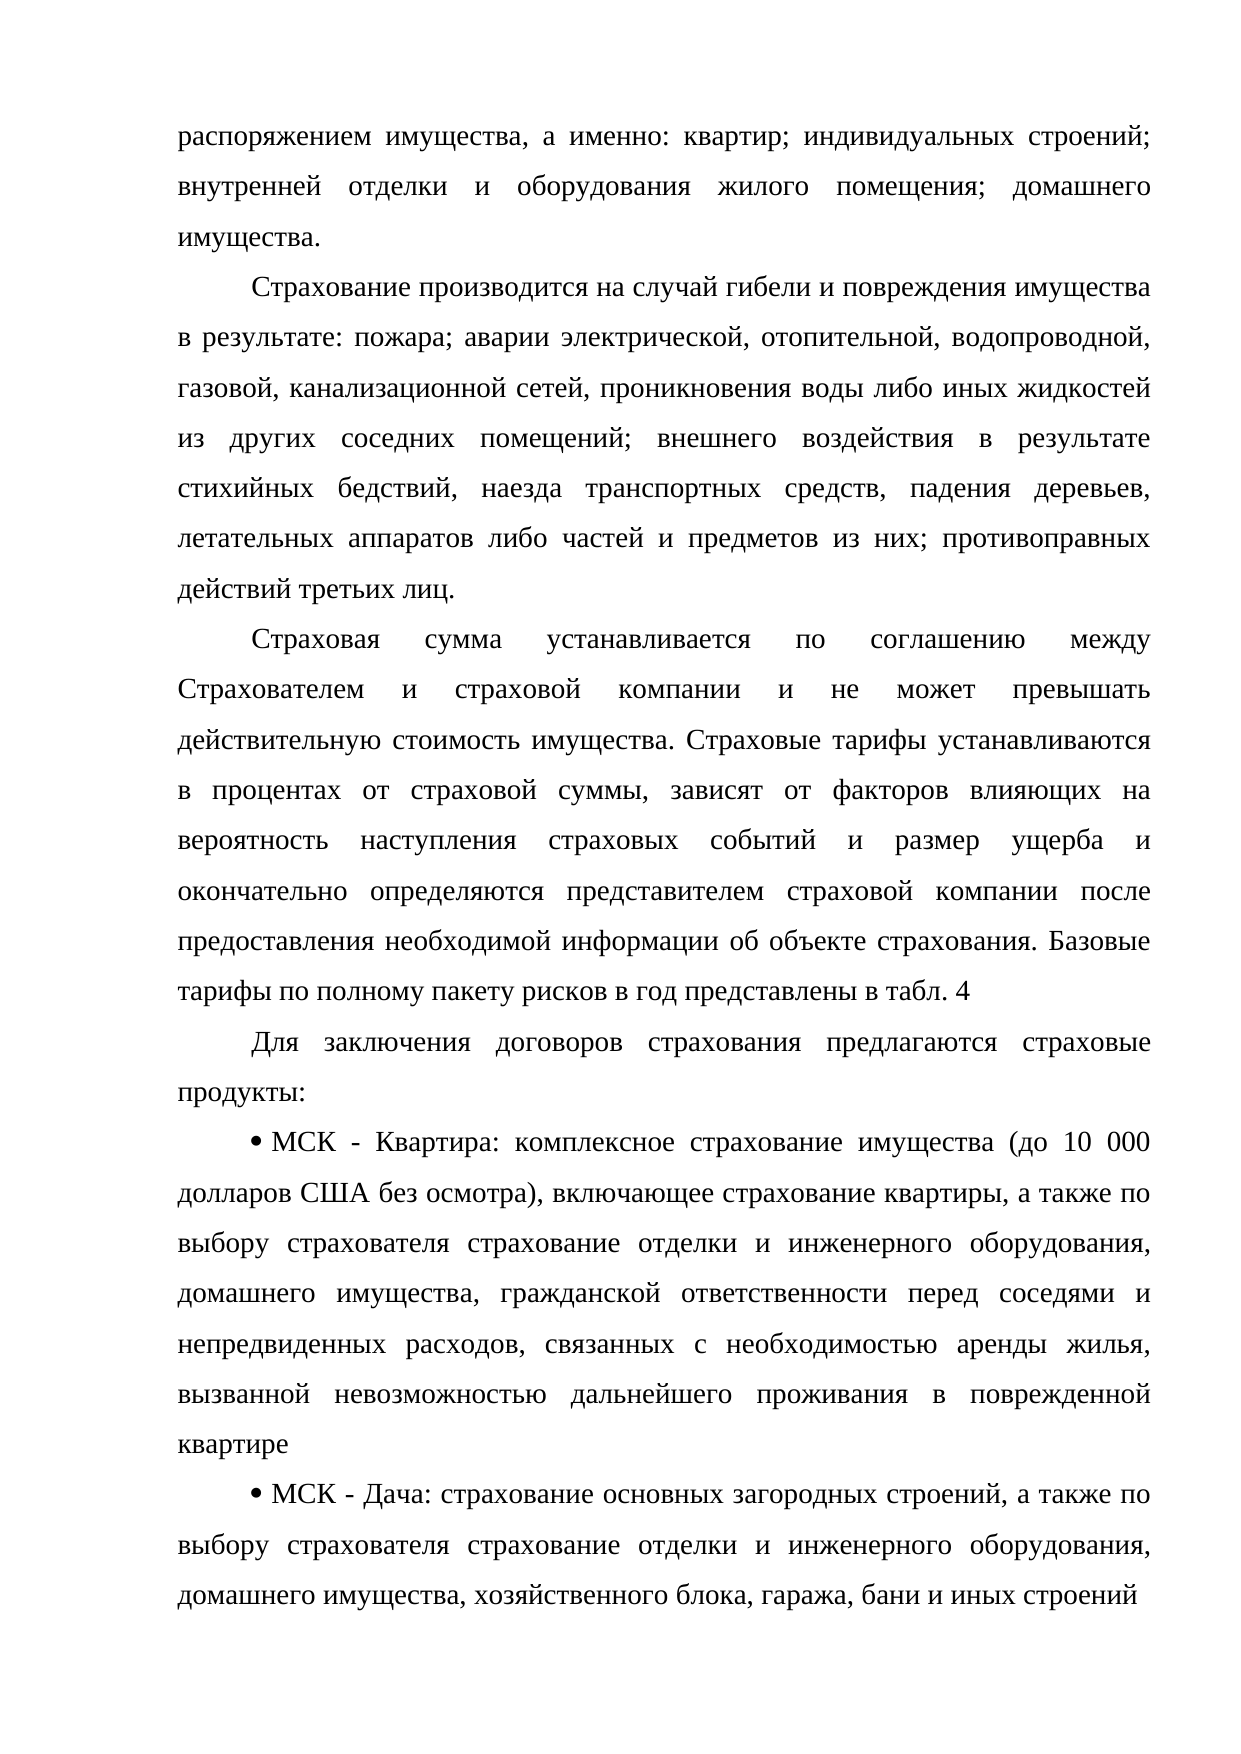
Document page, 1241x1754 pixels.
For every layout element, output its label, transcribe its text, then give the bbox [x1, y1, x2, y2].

list МСК - Квартира: комплексное страхование имущества (до 10 000 долларов США без осмотра), включающее страхование квартиры, а также по выбору страхователя страхование отделки и инженерного оборудования, домашнего имущества, гражданской ответственности перед соседями и непредвиденных расходов, связанных с необходимостью аренды жилья, вызванной невозможностью дальнейшего проживания в поврежденной квартире [177, 1124, 1152, 1460]
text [177, 118, 1152, 252]
text Страхование производится на случай гибели и повреждения имущества в результате: пожара; аварии электрической, отопительной, водопроводной, газовой, канализационной сетей, проникновения воды либо иных жидкостей из других соседних помещений; внешнего воздействия в результате стихийных бедствий, наезда транспортных средств, падения деревьев, летательных аппаратов либо частей и предметов из них; противоправных действий третьих лиц. [177, 269, 1152, 604]
text Страховая сумма устанавливается по соглашению между Страхователем и страховой компании и не может превышать действительную стоимость имущества. Страховые тарифы устанавливаются в процентах от страховой суммы, зависят от факторов влияющих на вероятность наступления страховых событий и размер ущерба и окончательно определяются представителем страховой компании после предоставления необходимой информации об объекте страхования. Базовые тарифы по полному пакету рисков в год представлены в табл. 4 [177, 621, 1152, 1007]
text Для заключения договоров страхования предлагаются страховые продукты: [177, 1024, 1152, 1108]
list МСК - Дача: страхование основных загородных строений, а также по выбору страхователя страхование отделки и инженерного оборудования, домашнего имущества, хозяйственного блока, гаража, бани и иных строений [177, 1477, 1152, 1611]
